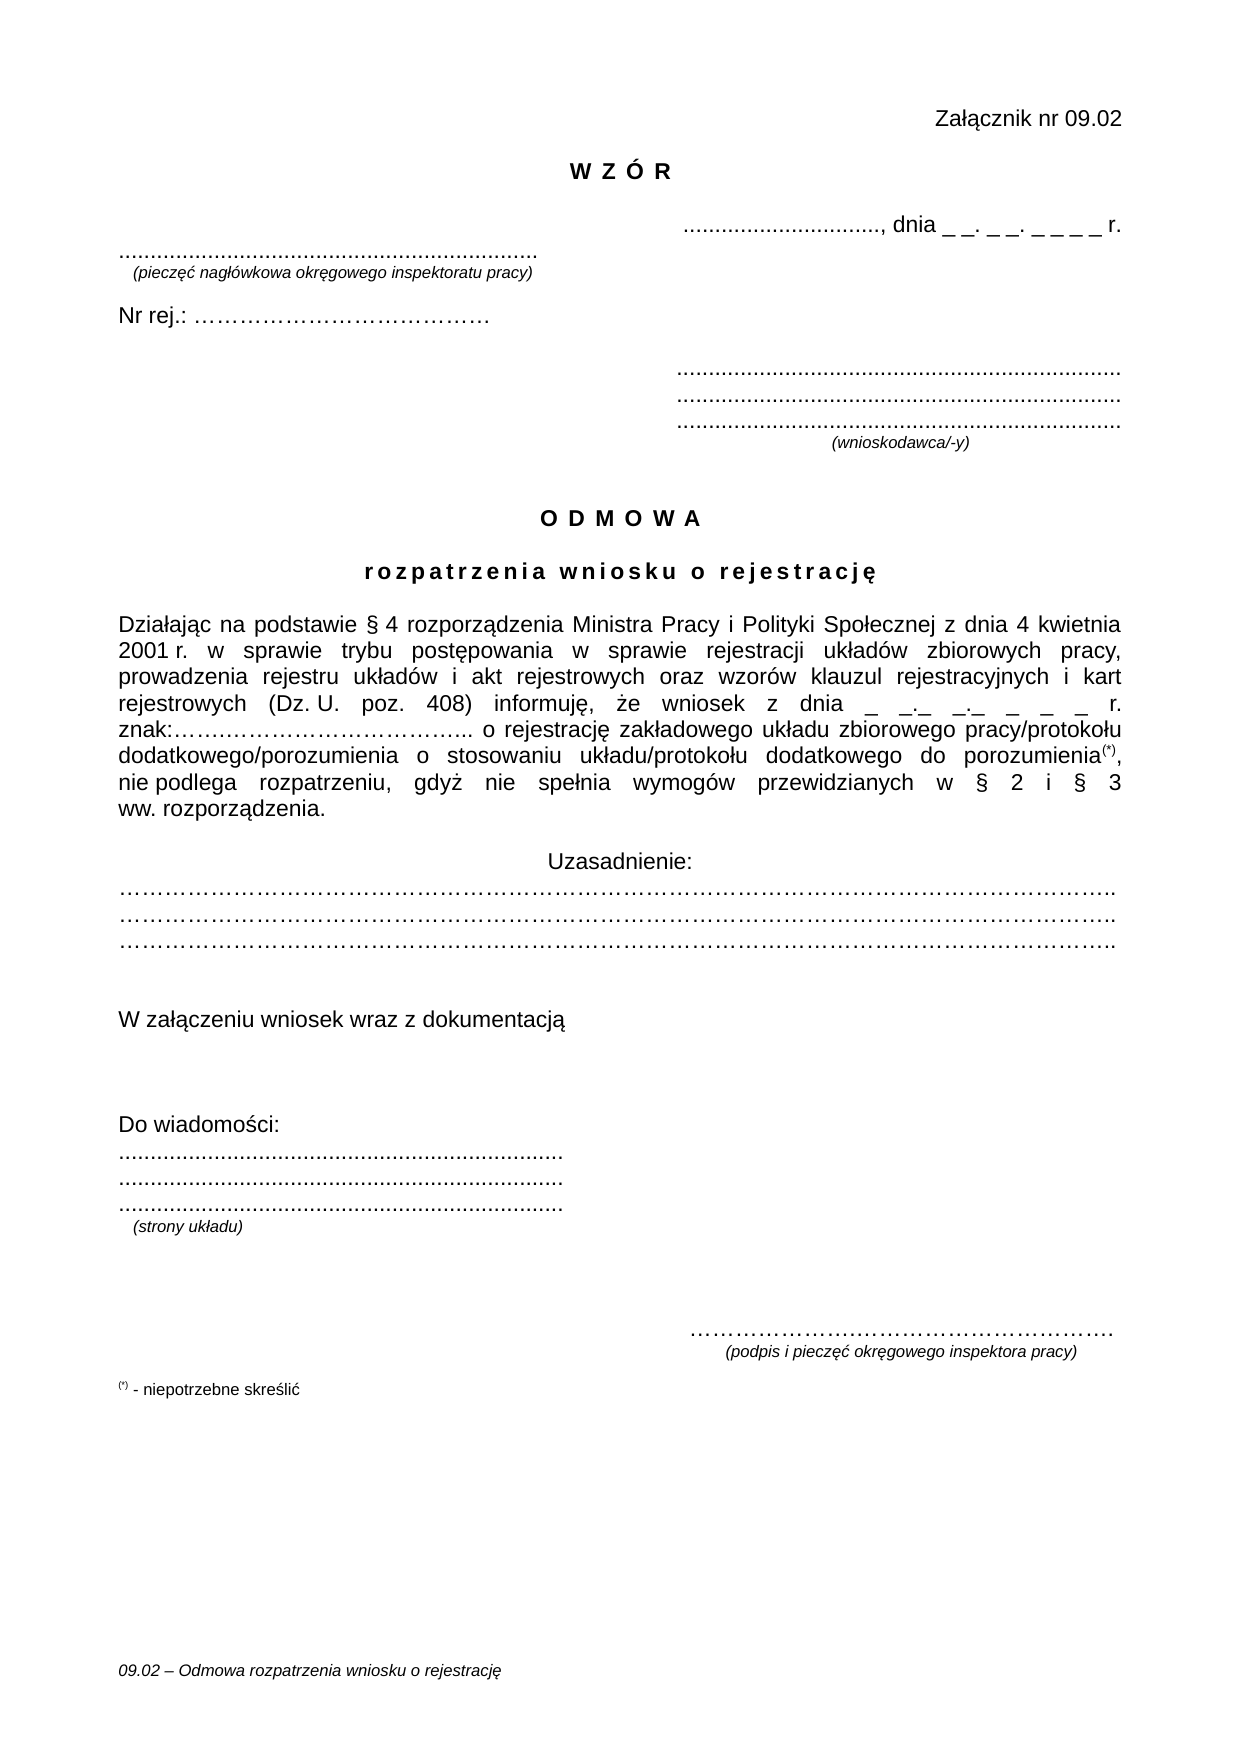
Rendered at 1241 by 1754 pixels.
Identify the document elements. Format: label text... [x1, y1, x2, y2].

text Nr rej.: ………………………………… [118, 302, 1122, 328]
text (wnioskodawca/-y) [679, 433, 1122, 452]
text W załączeniu wniosek wraz z dokumentacją [118, 1006, 1122, 1032]
text WZÓR [118, 158, 1122, 184]
text ODMOWA [118, 505, 1122, 532]
text ………………………………………………………………………………………………………………….. [118, 901, 1122, 927]
text ………………………………………………………………………………………………………………….. [118, 874, 1122, 901]
text ...................................................................... [118, 1138, 1122, 1164]
text ...................................................................... [118, 407, 1122, 433]
text (pieczęć nagłówkowa okręgowego inspektoratu pracy) [118, 263, 1122, 282]
text ………………….……………………………. [681, 1315, 1122, 1341]
text (strony układu) [118, 1217, 1122, 1236]
text ..............................., dnia _ _. _ _. _ _ _ _ r. [118, 211, 1122, 237]
text rozpatrzenia wniosku o rejestrację [118, 558, 1122, 584]
text ...................................................................... [118, 1190, 1122, 1217]
text Do wiadomości: [118, 1111, 1122, 1138]
text (podpis i pieczęć okręgowego inspektora pracy) [681, 1341, 1122, 1361]
text Uzasadnienie: [118, 848, 1122, 874]
text ...................................................................... [118, 354, 1122, 381]
text ...................................................................... [118, 381, 1122, 407]
text .................................................................. [118, 237, 1122, 263]
text (*) - niepotrzebne skreślić [118, 1380, 1122, 1399]
text ...................................................................... [118, 1164, 1122, 1190]
text Załącznik nr 09.02 [118, 105, 1122, 131]
text ………………………………………………………………………………………………………………….. [118, 927, 1122, 953]
text Działając na podstawie § 4 rozporządzenia Ministra Pracy i Polityki Społecznej z dnia 4 kwietnia 2001 r. w sprawie trybu postępowania w sprawie rejestracji układów zbiorowych pracy, prowadzenia rejestru układów i akt rejestrowych oraz wzorów klauzul rejestracyjnych i kart rejestrowych (Dz. U. poz. 408) informuję, że wniosek z dnia _ _._ _._ _ _ _ r. znak:…….…………………………... o rejestrację zakładowego układu zbiorowego pracy/protokołu dodatkowego/porozumienia o stosowaniu układu/protokołu dodatkowego do porozumienia(*), nie podlega rozpatrzeniu, gdyż nie spełnia wymogów przewidzianych w § 2 i § 3 ww. rozporządzenia. [118, 611, 1122, 821]
